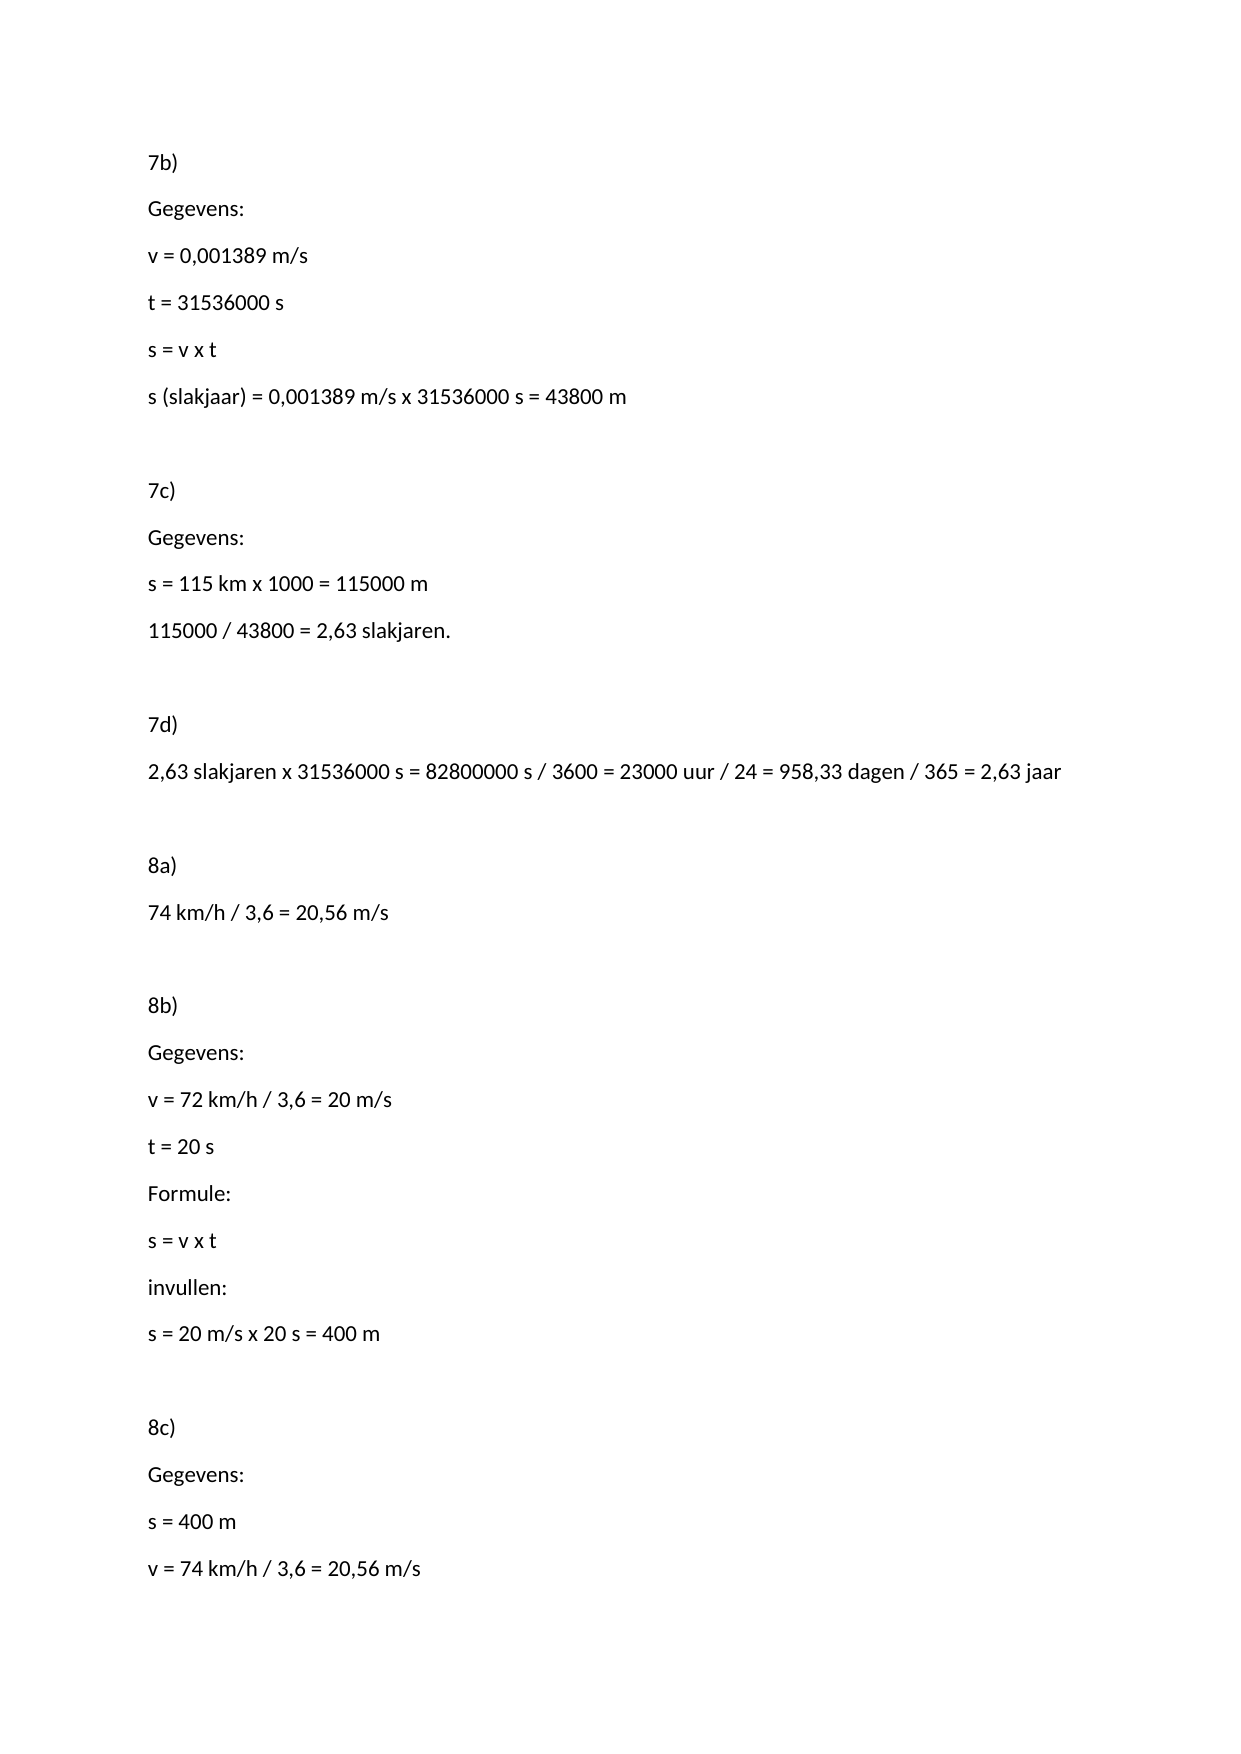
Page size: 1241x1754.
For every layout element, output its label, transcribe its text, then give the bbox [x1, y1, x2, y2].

text 8b) [148, 991, 1093, 1019]
text s = v x t [148, 335, 1093, 363]
text s = 400 m [148, 1507, 1093, 1535]
text v = 0,001389 m/s [148, 241, 1093, 269]
text 7d) [148, 710, 1093, 738]
text t = 20 s [148, 1132, 1093, 1160]
text Formule: [148, 1179, 1093, 1207]
text Gegevens: [148, 194, 1093, 222]
text invullen: [148, 1273, 1093, 1301]
text Gegevens: [148, 523, 1093, 551]
text 115000 / 43800 = 2,63 slakjaren. [148, 616, 1093, 644]
text 8a) [148, 851, 1093, 879]
text v = 74 km/h / 3,6 = 20,56 m/s [148, 1554, 1093, 1582]
text 8c) [148, 1413, 1093, 1441]
text Gegevens: [148, 1460, 1093, 1488]
text s = 115 km x 1000 = 115000 m [148, 569, 1093, 597]
text 2,63 slakjaren x 31536000 s = 82800000 s / 3600 = 23000 uur / 24 = 958,33 dagen / 365 = 2,63 jaar [148, 757, 1093, 785]
text t = 31536000 s [148, 288, 1093, 316]
text Gegevens: [148, 1038, 1093, 1066]
text s = 20 m/s x 20 s = 400 m [148, 1319, 1093, 1347]
text 74 km/h / 3,6 = 20,56 m/s [148, 898, 1093, 926]
text v = 72 km/h / 3,6 = 20 m/s [148, 1085, 1093, 1113]
text 7b) [148, 148, 1093, 176]
text 7c) [148, 476, 1093, 504]
text s = v x t [148, 1226, 1093, 1254]
text s (slakjaar) = 0,001389 m/s x 31536000 s = 43800 m [148, 382, 1093, 410]
